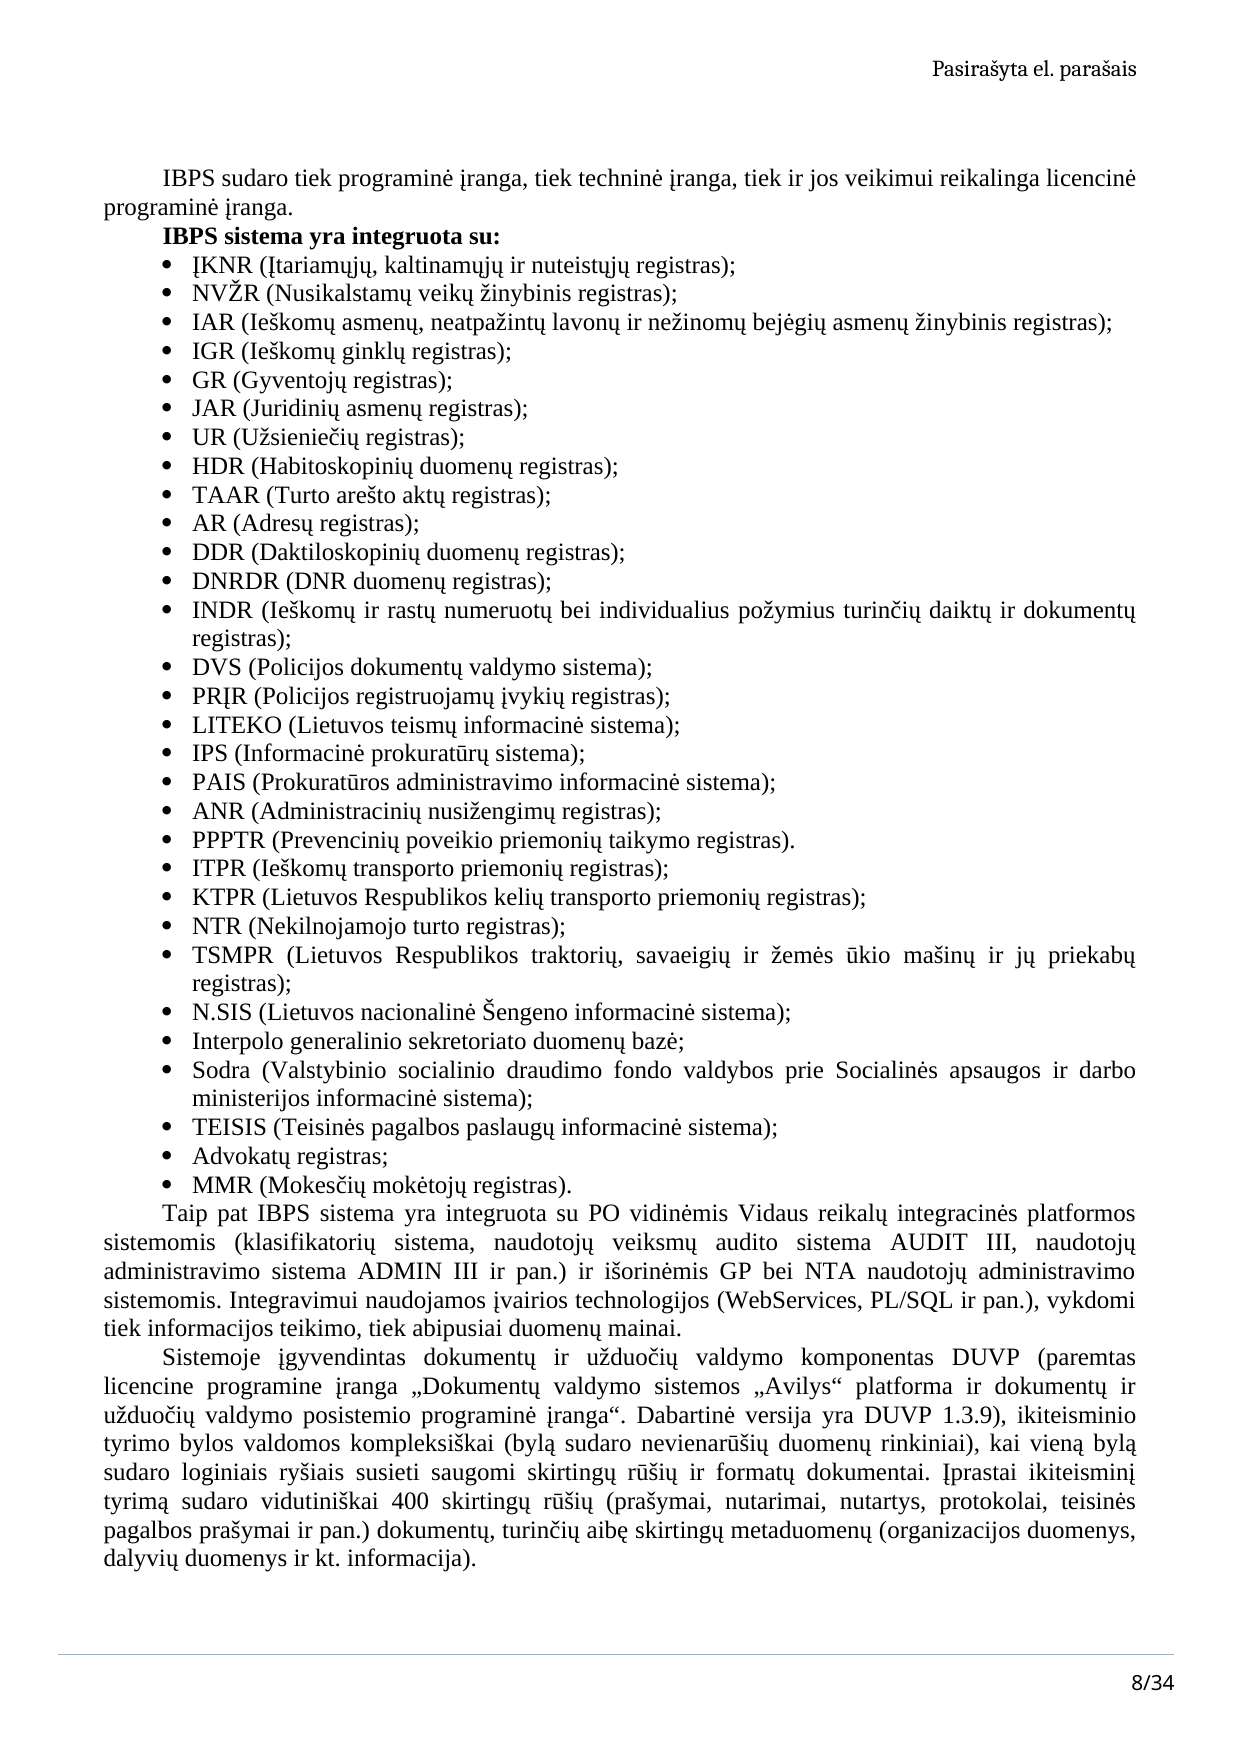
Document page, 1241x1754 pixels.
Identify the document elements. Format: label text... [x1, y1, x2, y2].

list TAAR (Turto arešto aktų registras); [162, 480, 1137, 508]
list Interpolo generalinio sekretoriato duomenų bazė; [162, 1026, 1137, 1055]
text IBPS sistema yra integruota su: [103, 221, 1137, 250]
list KTPR (Lietuvos Respublikos kelių transporto priemonių registras); [162, 882, 1137, 911]
list DDR (Daktiloskopinių duomenų registras); [162, 537, 1137, 566]
list ĮKNR (Įtariamųjų, kaltinamųjų ir nuteistųjų registras); [162, 250, 1137, 278]
list Advokatų registras; [162, 1141, 1137, 1170]
list ITPR (Ieškomų transporto priemonių registras); [162, 853, 1137, 882]
list N.SIS (Lietuvos nacionalinė Šengeno informacinė sistema); [162, 997, 1137, 1026]
list HDR (Habitoskopinių duomenų registras); [162, 451, 1137, 480]
list DNRDR (DNR duomenų registras); [162, 566, 1137, 595]
list MMR (Mokesčių mokėtojų registras). [162, 1170, 1137, 1198]
list Sodra (Valstybinio socialinio draudimo fondo valdybos prie Socialinės apsaugos ir darbo ministerijos informacinė sistema); [162, 1055, 1137, 1112]
list TEISIS (Teisinės pagalbos paslaugų informacinė sistema); [162, 1112, 1137, 1141]
list UR (Užsieniečių registras); [162, 422, 1137, 451]
list DVS (Policijos dokumentų valdymo sistema); [162, 652, 1137, 681]
list PAIS (Prokuratūros administravimo informacinė sistema); [162, 767, 1137, 796]
text IBPS sudaro tiek programinė įranga, tiek techninė įranga, tiek ir jos veikimui reikalinga licencinė programinė įranga. [103, 163, 1137, 221]
list IAR (Ieškomų asmenų, neatpažintų lavonų ir nežinomų bejėgių asmenų žinybinis registras); [162, 307, 1137, 336]
list PPPTR (Prevencinių poveikio priemonių taikymo registras). [162, 825, 1137, 853]
text Sistemoje įgyvendintas dokumentų ir užduočių valdymo komponentas DUVP (paremtas licencine programine įranga „Dokumentų valdymo sistemos „Avilys“ platforma ir dokumentų ir užduočių valdymo posistemio programinė įranga“. Dabartinė versija yra DUVP 1.3.9), ikiteisminio tyrimo bylos valdomos kompleksiškai (bylą sudaro nevienarūšių duomenų rinkiniai), kai vieną bylą sudaro loginiais ryšiais susieti saugomi skirtingų rūšių ir formatų dokumentai. Įprastai ikiteisminį tyrimą sudaro vidutiniškai 400 skirtingų rūšių (prašymai, nutarimai, nutartys, protokolai, teisinės pagalbos prašymai ir pan.) dokumentų, turinčių aibę skirtingų metaduomenų (organizacijos duomenys, dalyvių duomenys ir kt. informacija). [103, 1342, 1137, 1572]
list LITEKO (Lietuvos teismų informacinė sistema); [162, 710, 1137, 738]
list JAR (Juridinių asmenų registras); [162, 393, 1137, 422]
list PRĮR (Policijos registruojamų įvykių registras); [162, 681, 1137, 710]
list AR (Adresų registras); [162, 508, 1137, 537]
list IPS (Informacinė prokuratūrų sistema); [162, 738, 1137, 767]
list INDR (Ieškomų ir rastų numeruotų bei individualius požymius turinčių daiktų ir dokumentų registras); [162, 595, 1137, 652]
list IGR (Ieškomų ginklų registras); [162, 336, 1137, 365]
list ANR (Administracinių nusižengimų registras); [162, 796, 1137, 825]
list NVŽR (Nusikalstamų veikų žinybinis registras); [162, 278, 1137, 307]
list NTR (Nekilnojamojo turto registras); [162, 911, 1137, 940]
text Taip pat IBPS sistema yra integruota su PO vidinėmis Vidaus reikalų integracinės platformos sistemomis (klasifikatorių sistema, naudotojų veiksmų audito sistema AUDIT III, naudotojų administravimo sistema ADMIN III ir pan.) ir išorinėmis GP bei NTA naudotojų administravimo sistemomis. Integravimui naudojamos įvairios technologijos (WebServices, PL/SQL ir pan.), vykdomi tiek informacijos teikimo, tiek abipusiai duomenų mainai. [103, 1198, 1137, 1342]
list TSMPR (Lietuvos Respublikos traktorių, savaeigių ir žemės ūkio mašinų ir jų priekabų registras); [162, 940, 1137, 997]
list GR (Gyventojų registras); [162, 365, 1137, 393]
